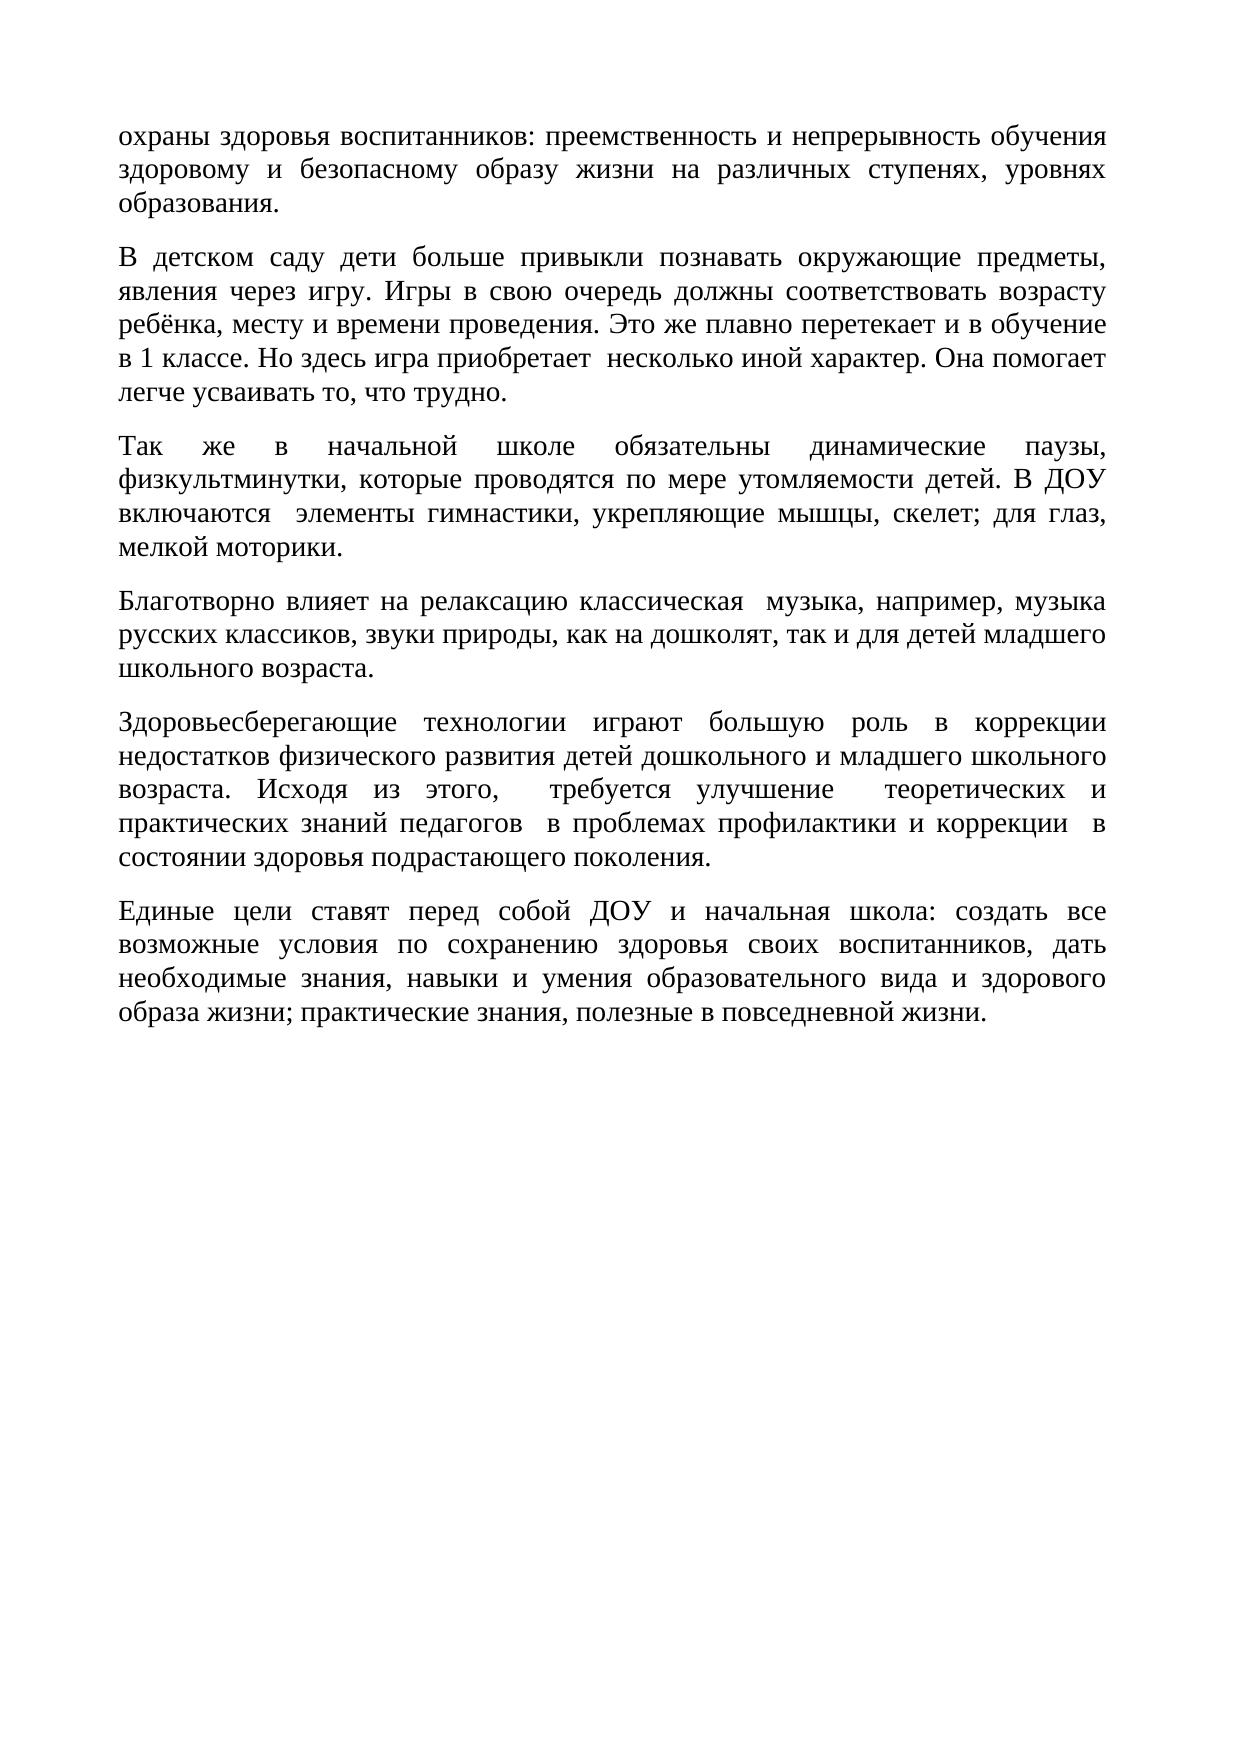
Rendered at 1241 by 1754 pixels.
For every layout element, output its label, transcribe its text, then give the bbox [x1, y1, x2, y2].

text Так же в начальной школе обязательны динамические паузы, физкультминутки, которые проводятся по мере утомляемости детей. В ДОУ включаются элементы гимнастики, укрепляющие мышцы, скелет; для глаз, мелкой моторики. [118, 428, 1107, 562]
text Благотворно влияет на релаксацию классическая музыка, например, музыка русских классиков, звуки природы, как на дошколят, так и для детей младшего школьного возраста. [118, 583, 1107, 684]
text Единые цели ставят перед собой ДОУ и начальная школа: создать все возможные условия по сохранению здоровья своих воспитанников, дать необходимые знания, навыки и умения образовательного вида и здорового образа жизни; практические знания, полезные в повседневной жизни. [118, 893, 1107, 1027]
text Здоровьесберегающие технологии играют большую роль в коррекции недостатков физического развития детей дошкольного и младшего школьного возраста. Исходя из этого, требуется улучшение теоретических и практических знаний педагогов в проблемах профилактики и коррекции в состоянии здоровья подрастающего поколения. [118, 704, 1107, 872]
text В детском саду дети больше привыкли познавать окружающие предметы, явления через игру. Игры в свою очередь должны соответствовать возрасту ребёнка, месту и времени проведения. Это же плавно перетекает и в обучение в 1 классе. Но здесь игра приобретает несколько иной характер. Она помогает легче усваивать то, что трудно. [118, 239, 1107, 407]
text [118, 118, 1107, 219]
